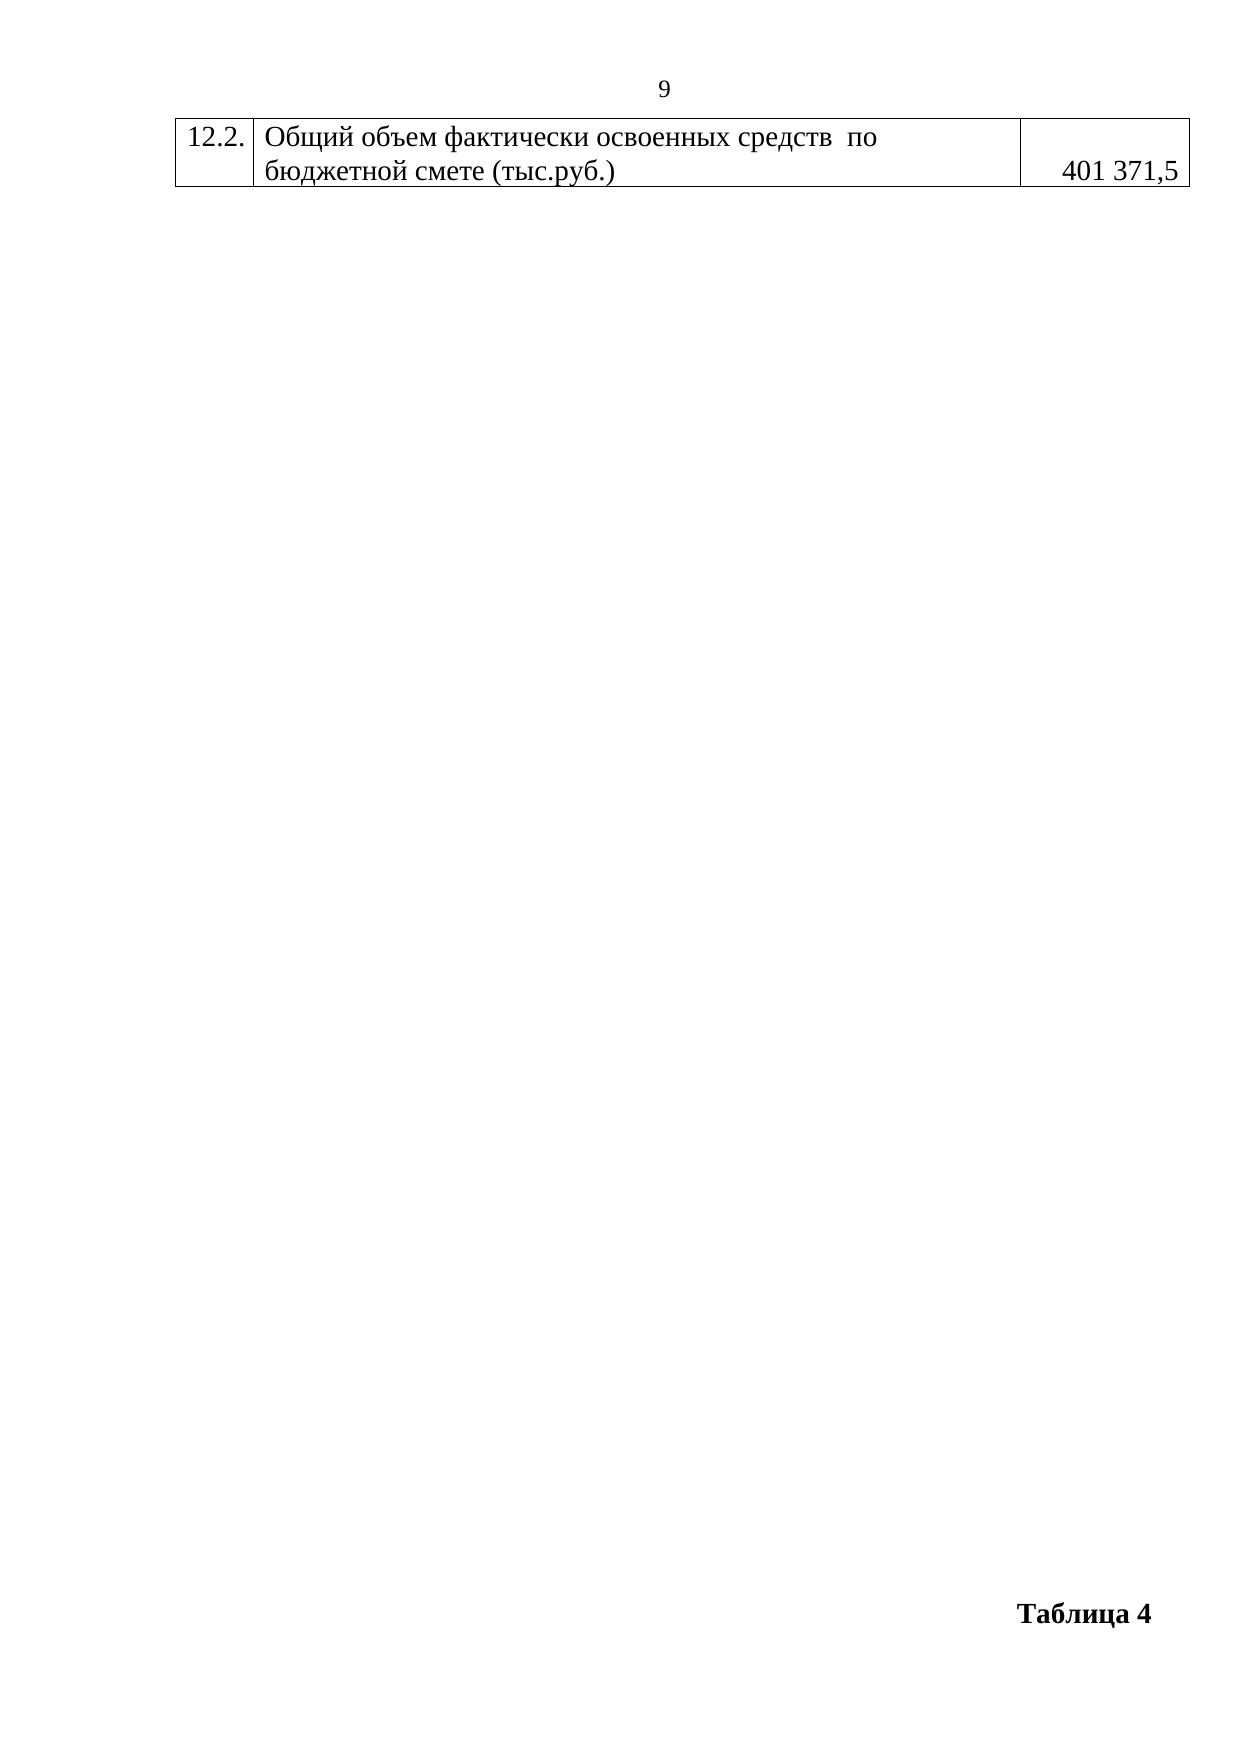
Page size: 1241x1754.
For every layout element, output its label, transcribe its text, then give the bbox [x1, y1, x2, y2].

table_cell 401 371,5 [1021, 119, 1189, 186]
table_cell 12.2. [176, 119, 253, 186]
table_cell Общий объем фактически освоенных средств по бюджетной смете (тыс.руб.) [254, 119, 1020, 186]
text Таблица 4 [177, 1596, 1152, 1629]
